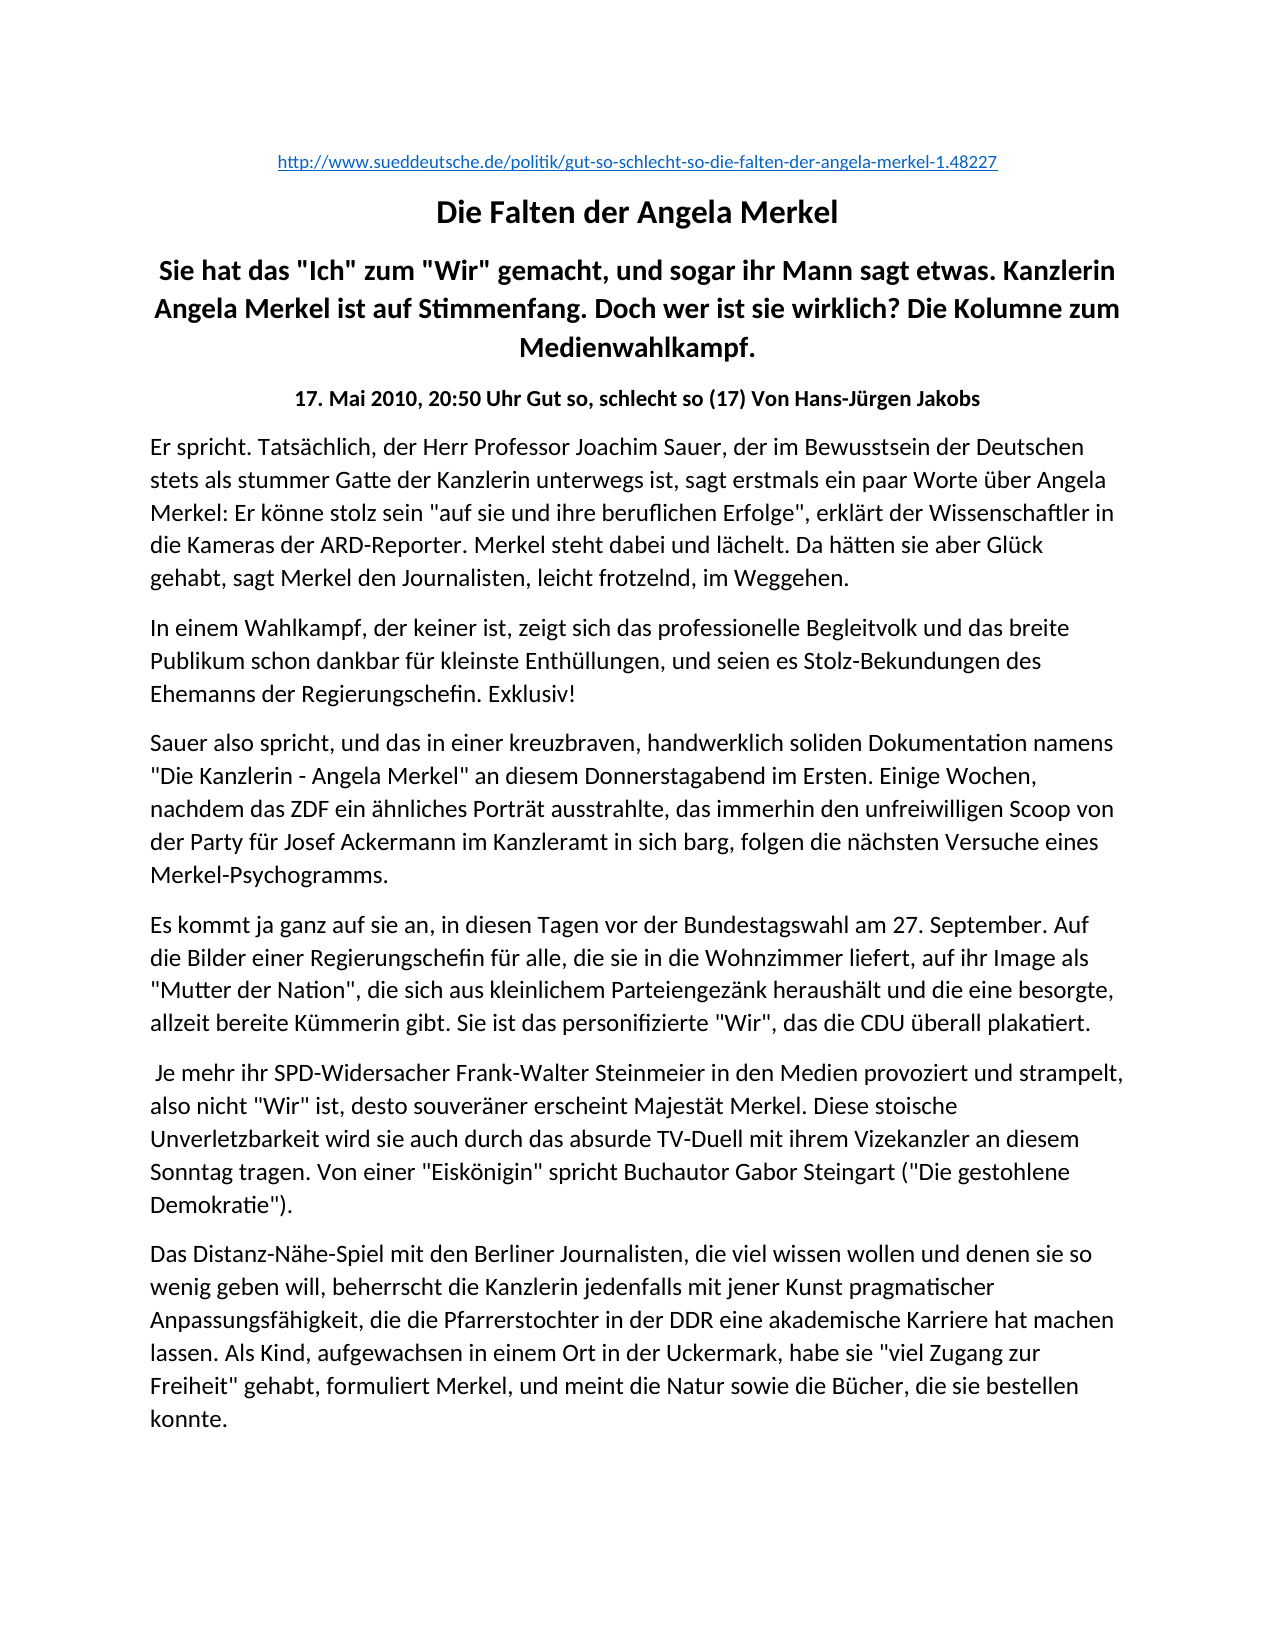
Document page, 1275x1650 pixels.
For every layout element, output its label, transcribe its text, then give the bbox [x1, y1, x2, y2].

text Er spricht. Tatsächlich, der Herr Professor Joachim Sauer, der im Bewusstsein der Deutschen stets als stummer Gatte der Kanzlerin unterwegs ist, sagt erstmals ein paar Worte über Angela Merkel: Er könne stolz sein "auf sie und ihre beruflichen Erfolge", erklärt der Wissenschaftler in die Kameras der ARD-Reporter. Merkel steht dabei und lächelt. Da hätten sie aber Glück gehabt, sagt Merkel den Journalisten, leicht frotzelnd, im Weggehen. [150, 431, 1125, 593]
text Sauer also spricht, und das in einer kreuzbraven, handwerklich soliden Dokumentation namens "Die Kanzlerin - Angela Merkel" an diesem Donnerstagabend im Ersten. Einige Wochen, nachdem das ZDF ein ähnliches Porträt ausstrahlte, das immerhin den unfreiwilligen Scoop von der Party für Josef Ackermann im Kanzleramt in sich barg, folgen die nächsten Versuche eines Merkel-Psychogramms. [150, 727, 1125, 890]
text Je mehr ihr SPD-Widersacher Frank-Walter Steinmeier in den Medien provoziert und strampelt, also nicht "Wir" ist, desto souveräner erscheint Majestät Merkel. Diese stoische Unverletzbarkeit wird sie auch durch das absurde TV-Duell mit ihrem Vizekanzler an diesem Sonntag tragen. Von einer "Eiskönigin" spricht Buchautor Gabor Steingart ("Die gestohlene Demokratie"). [150, 1057, 1125, 1219]
text Es kommt ja ganz auf sie an, in diesen Tagen vor der Bundestagswahl am 27. September. Auf die Bilder einer Regierungschefin für alle, die sie in die Wohnzimmer liefert, auf ihr Image als "Mutter der Nation", die sich aus kleinlichem Parteiengezänk heraushält und die eine besorgte, allzeit bereite Kümmerin gibt. Sie ist das personifizierte "Wir", das die CDU überall plakatiert. [150, 909, 1125, 1038]
text 17. Mai 2010, 20:50 Uhr Gut so, schlecht so (17) Von Hans-Jürgen Jakobs [150, 384, 1125, 412]
text In einem Wahlkampf, der keiner ist, zeigt sich das professionelle Begleitvolk und das breite Publikum schon dankbar für kleinste Enthüllungen, und seien es Stolz-Bekundungen des Ehemanns der Regierungschefin. Exklusiv! [150, 612, 1125, 708]
text Das Distanz-Nähe-Spiel mit den Berliner Journalisten, die viel wissen wollen und denen sie so wenig geben will, beherrscht die Kanzlerin jedenfalls mit jener Kunst pragmatischer Anpassungsfähigkeit, die die Pfarrerstochter in der DDR eine akademische Karriere hat machen lassen. Als Kind, aufgewachsen in einem Ort in der Uckermark, habe sie "viel Zugang zur Freiheit" gehabt, formuliert Merkel, und meint die Natur sowie die Bücher, die sie bestellen konnte. [150, 1238, 1125, 1433]
text Sie hat das "Ich" zum "Wir" gemacht, und sogar ihr Mann sagt etwas. Kanzlerin Angela Merkel ist auf Stimmenfang. Doch wer ist sie wirklich? Die Kolumne zum Medienwahlkampf. [150, 252, 1125, 364]
text Die Falten der Angela Merkel [150, 191, 1125, 232]
text http://www.sueddeutsche.de/politik/gut-so-schlecht-so-die-falten-der-angela-merkel-1.48227 [150, 150, 1125, 173]
